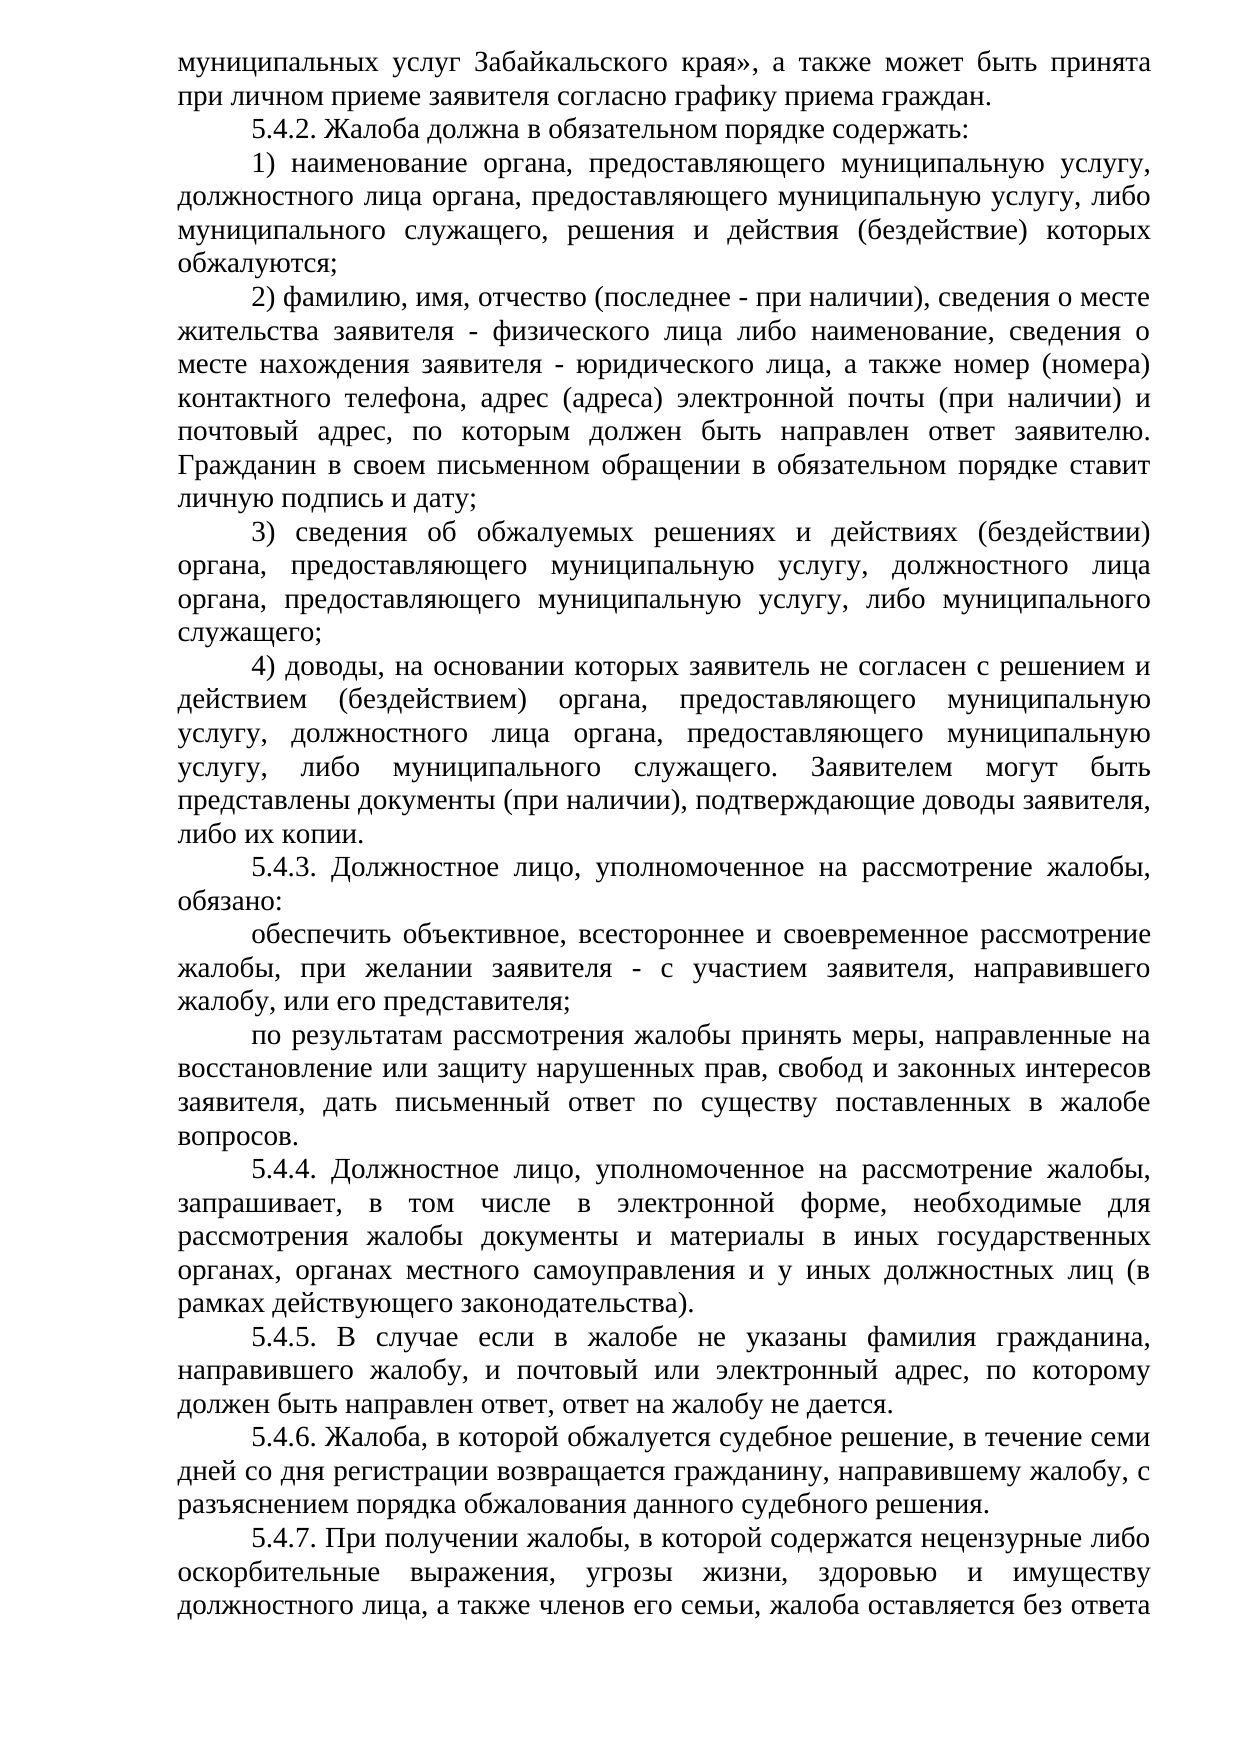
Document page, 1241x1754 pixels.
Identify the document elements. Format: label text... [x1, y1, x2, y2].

text обеспечить объективное, всестороннее и своевременное рассмотрение жалобы, при желании заявителя - с участием заявителя, направившего жалобу, или его представителя; [177, 916, 1152, 1017]
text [177, 1520, 1152, 1621]
text 4) доводы, на основании которых заявитель не согласен с решением и действием (бездействием) органа, предоставляющего муниципальную услугу, должностного лица органа, предоставляющего муниципальную услугу, либо муниципального служащего. Заявителем могут быть представлены документы (при наличии), подтверждающие доводы заявителя, либо их копии. [177, 648, 1152, 849]
text 2) фамилию, имя, отчество (последнее - при наличии), сведения о месте жительства заявителя - физического лица либо наименование, сведения о месте нахождения заявителя - юридического лица, а также номер (номера) контактного телефона, адрес (адреса) электронной почты (при наличии) и почтовый адрес, по которым должен быть направлен ответ заявителю. Гражданин в своем письменном обращении в обязательном порядке ставит личную подпись и дату; [177, 279, 1152, 514]
text 5.4.4. Должностное лицо, уполномоченное на рассмотрение жалобы, запрашивает, в том числе в электронной форме, необходимые для рассмотрения жалобы документы и материалы в иных государственных органах, органах местного самоуправления и у иных должностных лиц (в рамках действующего законодательства). [177, 1151, 1152, 1319]
text 5.4.2. Жалоба должна в обязательном порядке содержать: [177, 111, 1152, 145]
text 1) наименование органа, предоставляющего муниципальную услугу, должностного лица органа, предоставляющего муниципальную услугу, либо муниципального служащего, решения и действия (бездействие) которых обжалуются; [177, 145, 1152, 279]
text 3) сведения об обжалуемых решениях и действиях (бездействии) органа, предоставляющего муниципальную услугу, должностного лица органа, предоставляющего муниципальную услугу, либо муниципального служащего; [177, 514, 1152, 648]
text по результатам рассмотрения жалобы принять меры, направленные на восстановление или защиту нарушенных прав, свобод и законных интересов заявителя, дать письменный ответ по существу поставленных в жалобе вопросов. [177, 1017, 1152, 1151]
text 5.4.3. Должностное лицо, уполномоченное на рассмотрение жалобы, обязано: [177, 849, 1152, 916]
text 5.4.6. Жалоба, в которой обжалуется судебное решение, в течение семи дней со дня регистрации возвращается гражданину, направившему жалобу, с разъяснением порядка обжалования данного судебного решения. [177, 1419, 1152, 1520]
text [177, 44, 1152, 111]
text 5.4.5. В случае если в жалобе не указаны фамилия гражданина, направившего жалобу, и почтовый или электронный адрес, по которому должен быть направлен ответ, ответ на жалобу не дается. [177, 1319, 1152, 1419]
